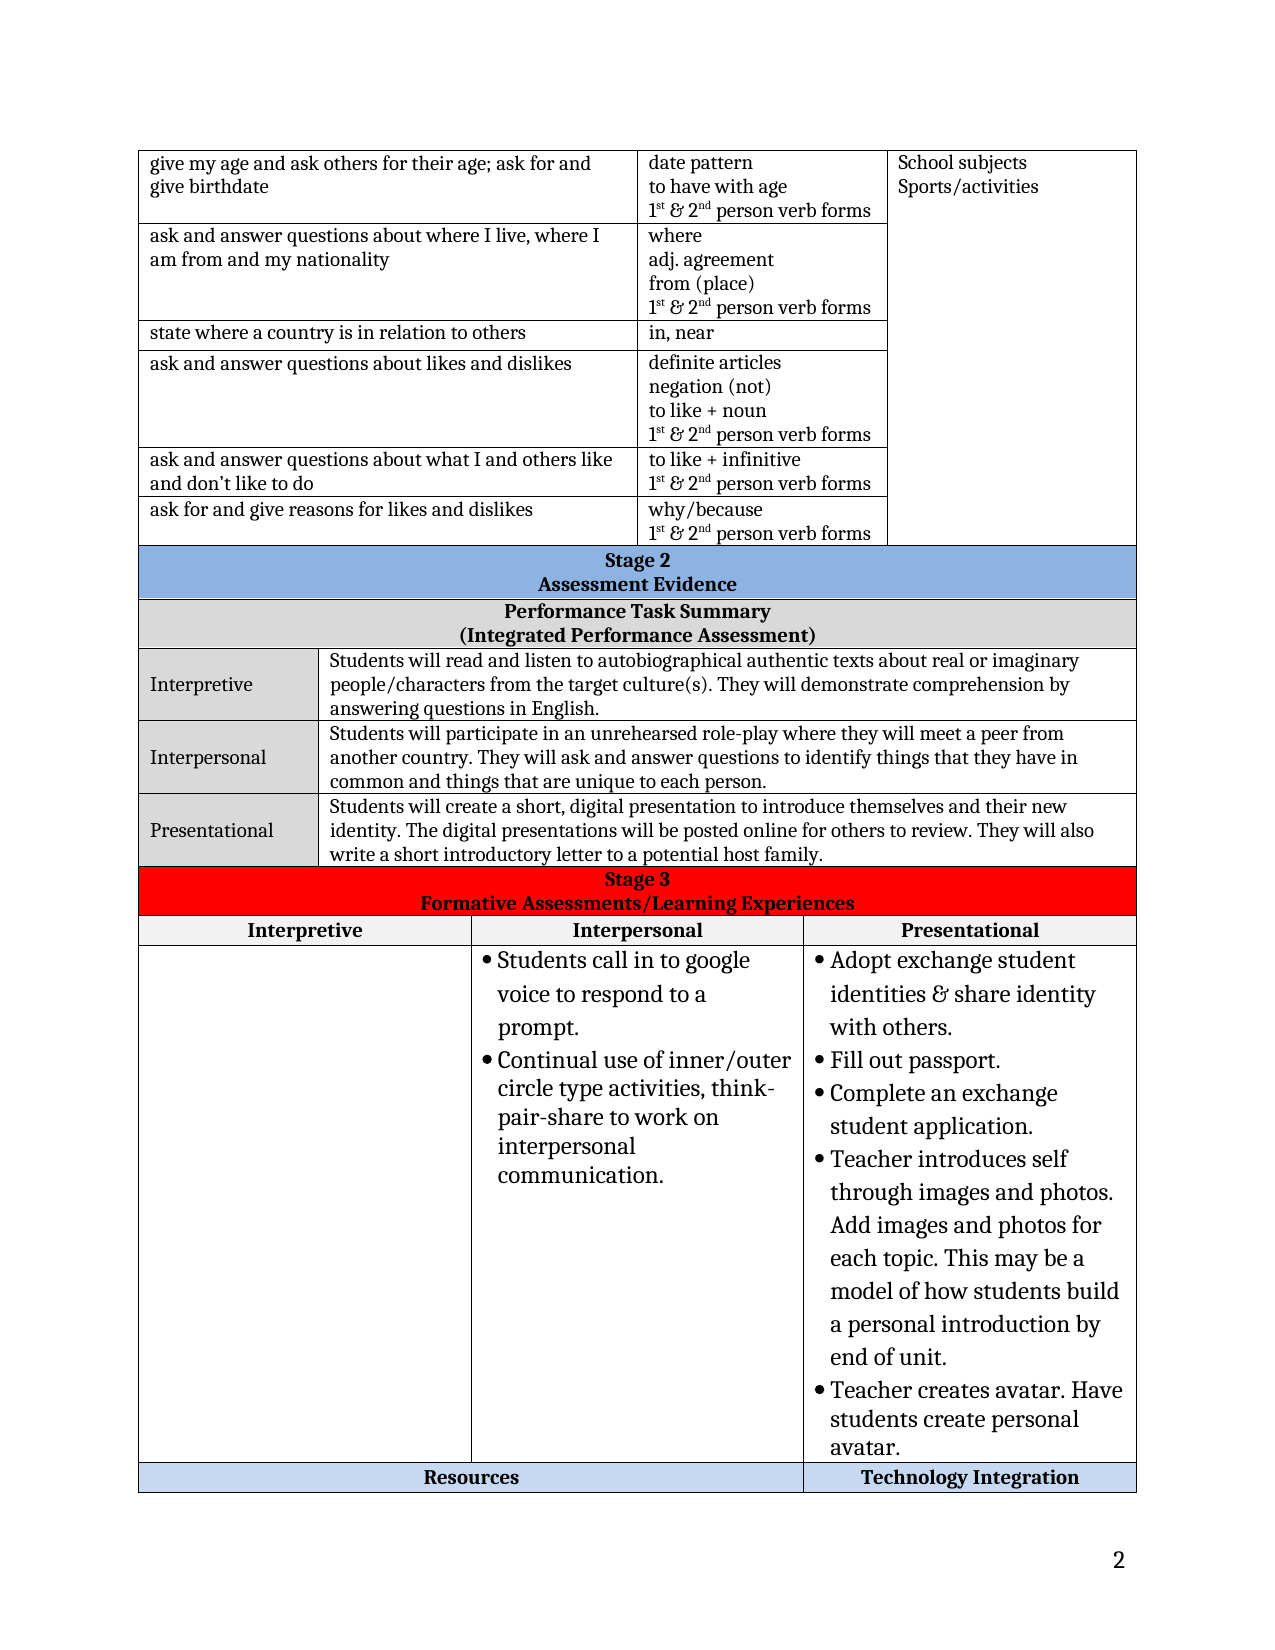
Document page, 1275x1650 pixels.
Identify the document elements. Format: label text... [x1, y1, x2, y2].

table_cell Performance Task Summary (Integrated Performance Assessment) [139, 600, 1136, 647]
table_cell ask for and give reasons for likes and dislikes [139, 497, 637, 545]
table_cell Students will participate in an unrehearsed role-play where they will meet a peer from another country. They will ask and answer questions to identify things that they have in common and things that are unique to each person. [319, 721, 1136, 793]
table_cell state where a country is in relation to others [139, 321, 637, 350]
table_cell ask and answer questions about where I live, where I am from and my nationality [139, 224, 637, 320]
table_cell Adopt exchange student identities & share identity with others. Fill out passport. Complete an exchange student application. Teacher introduces self through images and photos. Add images and photos for each topic. This may be a model of how students build a personal introduction by end of unit. Teacher creates avatar. Have students create personal avatar. [804, 946, 1136, 1462]
table_cell ask and answer questions about likes and dislikes [139, 351, 637, 447]
table_cell Stage 2 Assessment Evidence [139, 546, 1136, 598]
table_cell to like + infinitive 1st & 2nd person verb forms [638, 448, 887, 496]
table_cell Interpersonal [139, 721, 318, 793]
table_cell Interpretive [139, 916, 471, 945]
table_cell give my age and ask others for their age; ask for and give birthdate [139, 151, 637, 223]
table_cell Presentational [139, 794, 318, 866]
table_cell date pattern to have with age 1st & 2nd person verb forms [638, 151, 887, 223]
table_cell Presentational [804, 916, 1136, 945]
table_cell Students call in to google voice to respond to a prompt. Continual use of inner/outer circle type activities, think-pair-share to work on interpersonal communication. [472, 946, 803, 1462]
table_cell in, near [638, 321, 887, 350]
table_cell Interpretive [139, 649, 318, 720]
table_cell Resources [139, 1463, 803, 1492]
table_cell Stage 3 Formative Assessments/Learning Experiences [139, 867, 1136, 915]
table_cell [139, 946, 471, 1462]
table_cell where adj. agreement from (place) 1st & 2nd person verb forms [638, 224, 887, 320]
table_cell Interpersonal [472, 916, 803, 945]
table_cell Students will create a short, digital presentation to introduce themselves and their new identity. The digital presentations will be posted online for others to review. They will also write a short introductory letter to a potential host family. [319, 794, 1136, 866]
table_cell why/because 1st & 2nd person verb forms [638, 497, 887, 545]
table_cell Students will read and listen to autobiographical authentic texts about real or imaginary people/characters from the target culture(s). They will demonstrate comprehension by answering questions in English. [319, 649, 1136, 720]
table_cell Technology Integration [804, 1463, 1136, 1492]
table_cell definite articles negation (not) to like + noun 1st & 2nd person verb forms [638, 351, 887, 447]
table_cell ask and answer questions about what I and others like and don’t like to do [139, 448, 637, 496]
